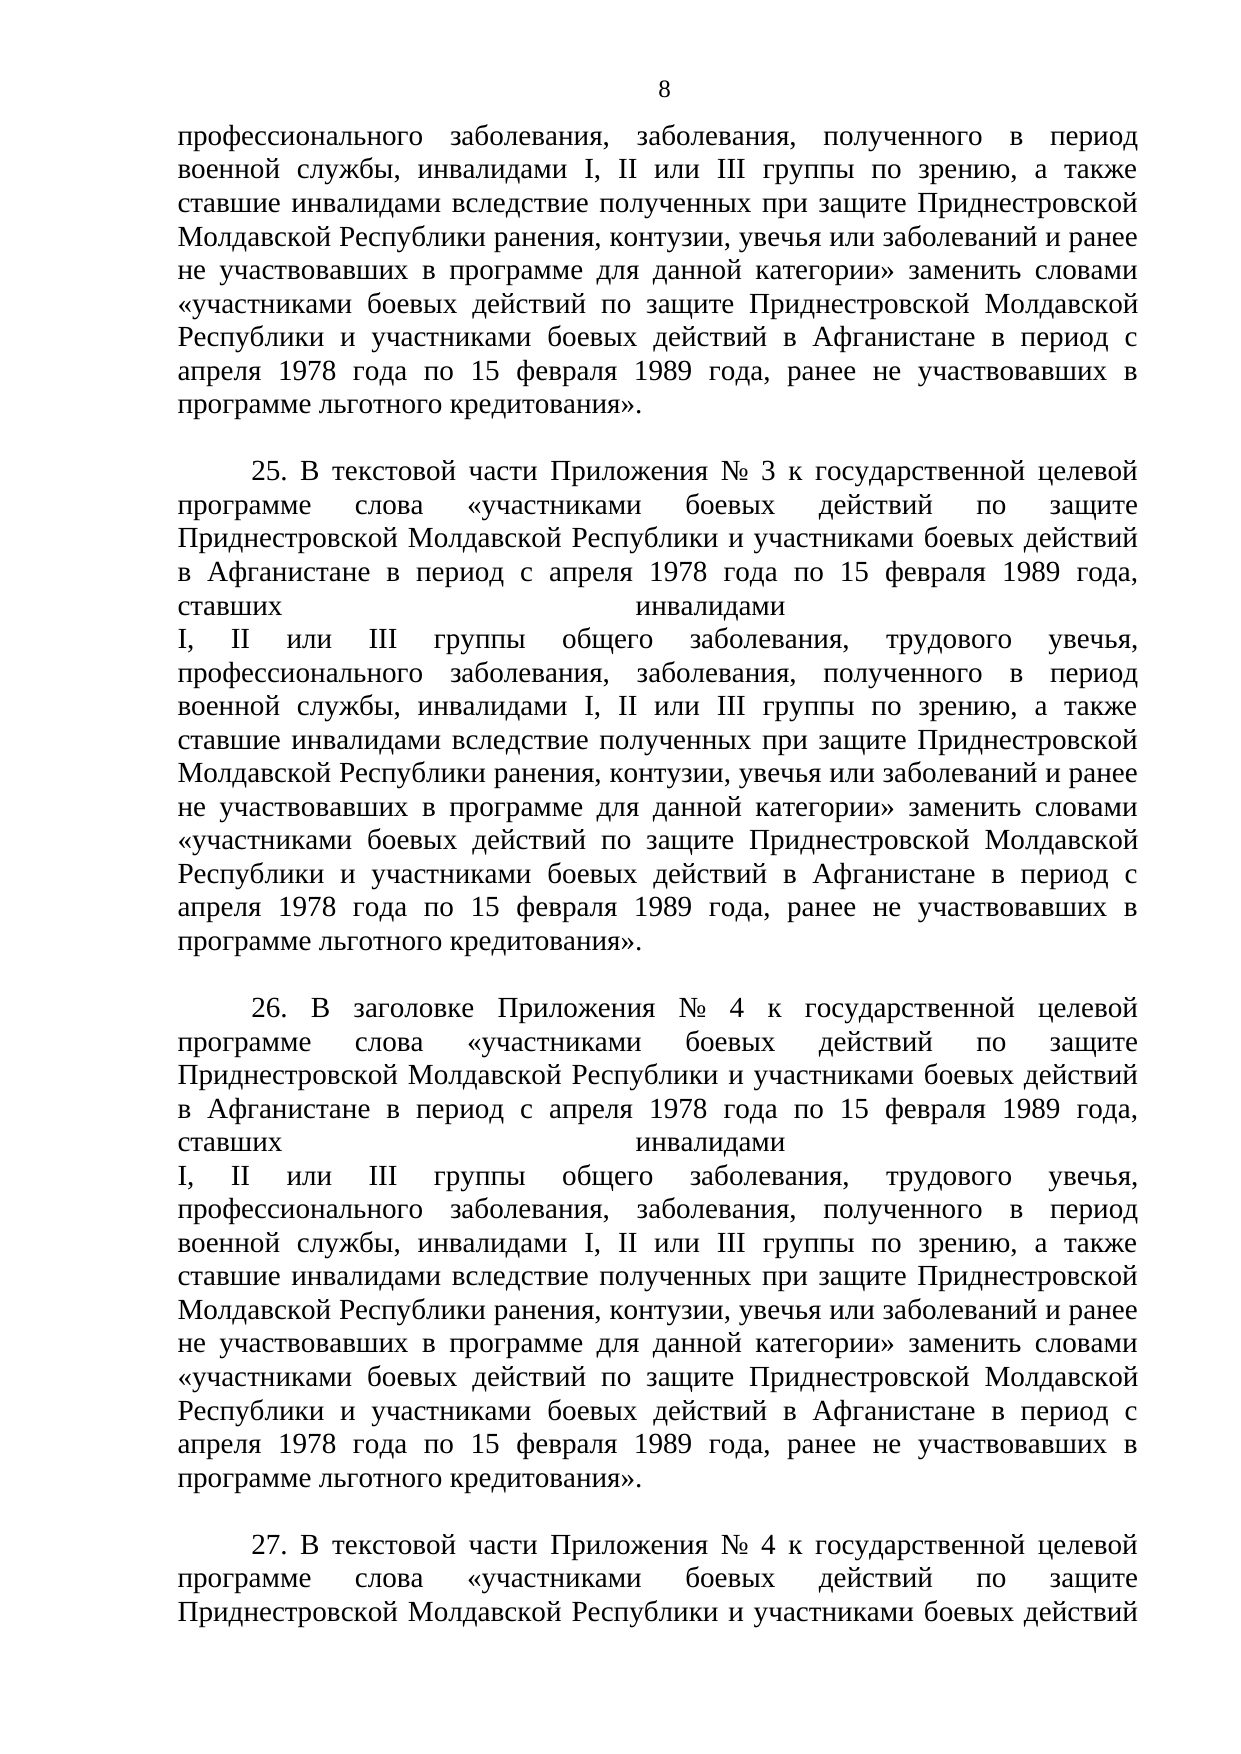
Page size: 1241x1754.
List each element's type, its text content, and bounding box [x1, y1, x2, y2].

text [177, 1527, 1139, 1627]
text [177, 118, 1139, 420]
text 26. В заголовке Приложения № 4 к государственной целевой программе слова «участниками боевых действий по защите Приднестровской Молдавской Республики и участниками боевых действий в Афганистане в период с апреля 1978 года по 15 февраля 1989 года, ставших инвалидами I, II или III группы общего заболевания, трудового увечья, профессионального заболевания, заболевания, полученного в период военной службы, инвалидами I, II или III группы по зрению, а также ставшие инвалидами вследствие полученных при защите Приднестровской Молдавской Республики ранения, контузии, увечья или заболеваний и ранее не участвовавших в программе для данной категории» заменить словами «участниками боевых действий по защите Приднестровской Молдавской Республики и участниками боевых действий в Афганистане в период с апреля 1978 года по 15 февраля 1989 года, ранее не участвовавших в программе льготного кредитования». [177, 990, 1139, 1493]
text 25. В текстовой части Приложения № 3 к государственной целевой программе слова «участниками боевых действий по защите Приднестровской Молдавской Республики и участниками боевых действий в Афганистане в период с апреля 1978 года по 15 февраля 1989 года, ставших инвалидами I, II или III группы общего заболевания, трудового увечья, профессионального заболевания, заболевания, полученного в период военной службы, инвалидами I, II или III группы по зрению, а также ставшие инвалидами вследствие полученных при защите Приднестровской Молдавской Республики ранения, контузии, увечья или заболеваний и ранее не участвовавших в программе для данной категории» заменить словами «участниками боевых действий по защите Приднестровской Молдавской Республики и участниками боевых действий в Афганистане в период с апреля 1978 года по 15 февраля 1989 года, ранее не участвовавших в программе льготного кредитования». [177, 453, 1139, 957]
